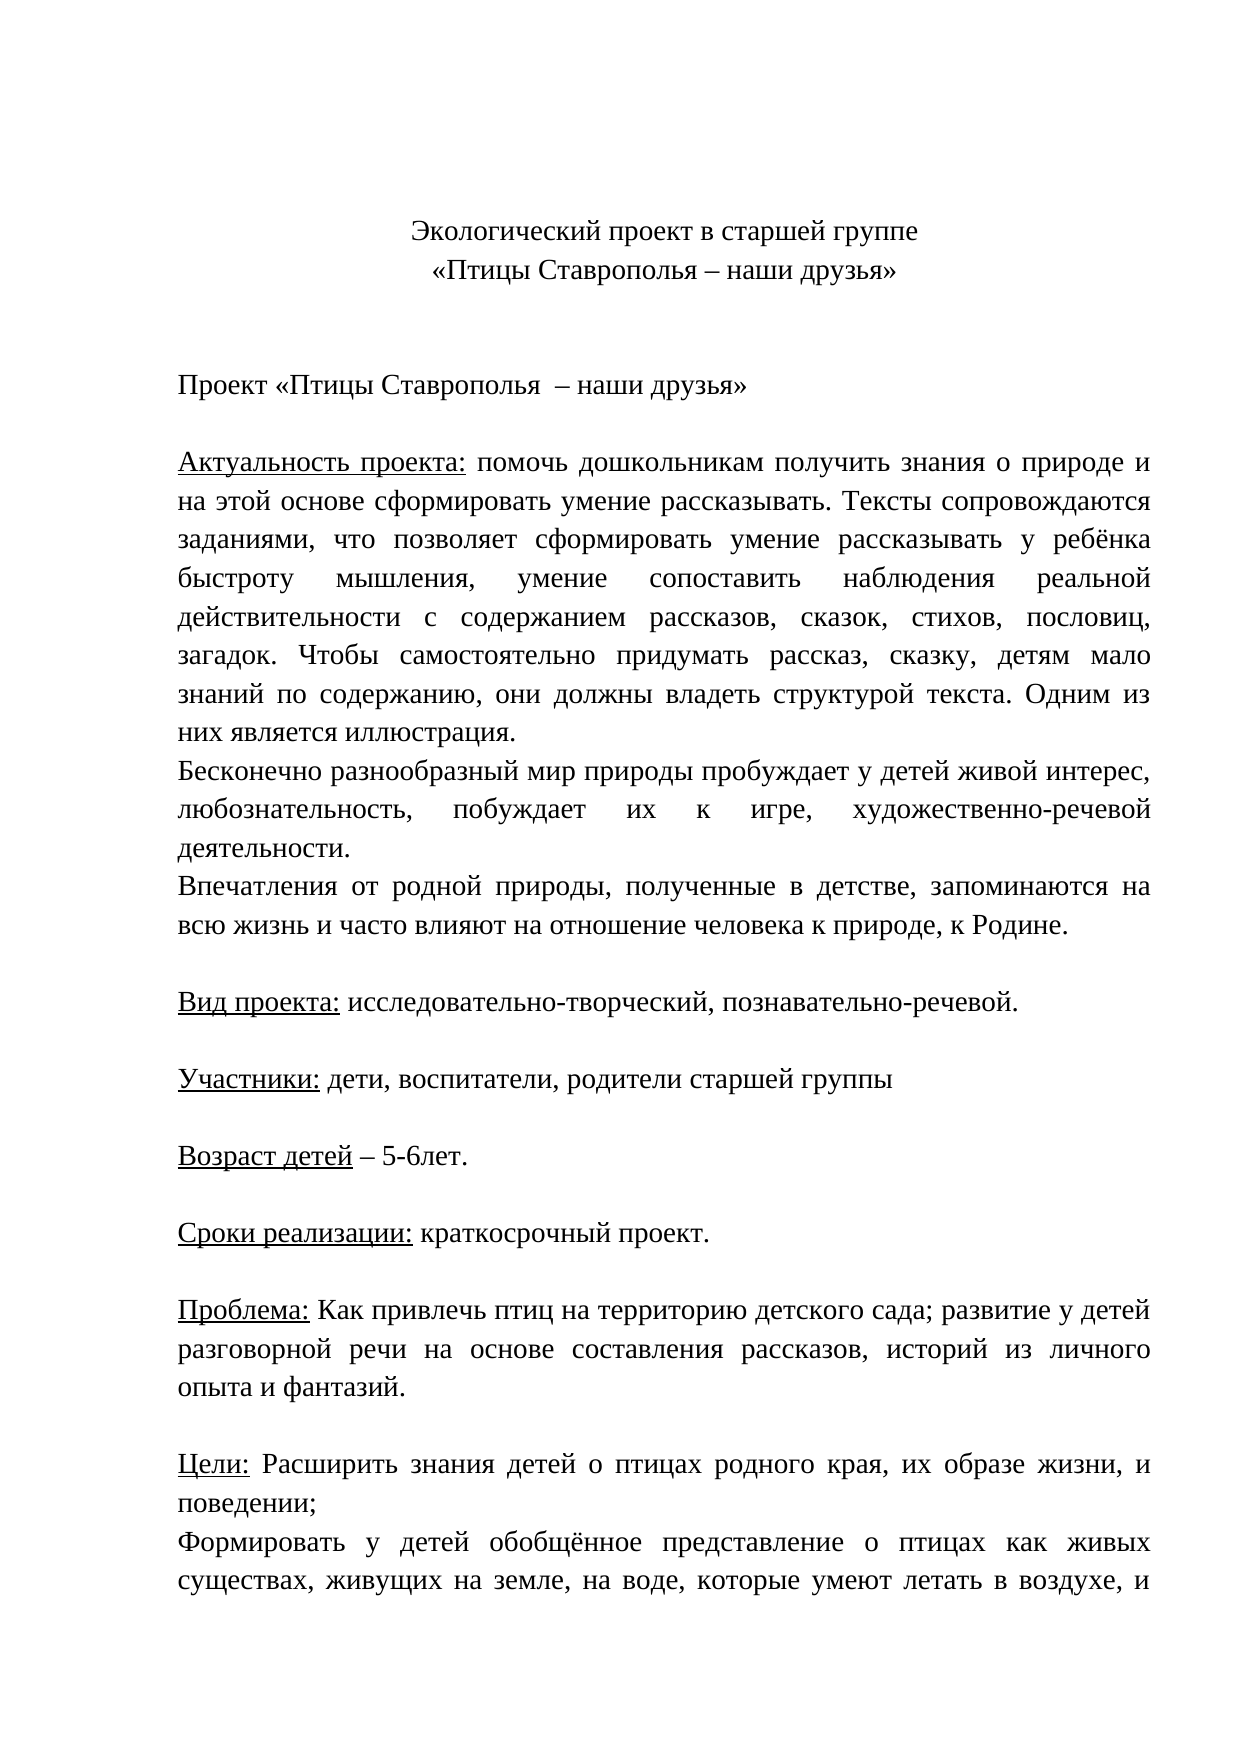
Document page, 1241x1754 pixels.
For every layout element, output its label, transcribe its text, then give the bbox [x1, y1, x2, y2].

text Экологический проект в старшей группе [177, 213, 1152, 247]
text Цели: Расширить знания детей о птицах родного края, их образе жизни, и поведении; [177, 1447, 1152, 1519]
text Впечатления от родной природы, полученные в детстве, запоминаются на всю жизнь и часто влияют на отношение человека к природе, к Родине. [177, 868, 1152, 941]
text Актуальность проекта: помочь дошкольникам получить знания о природе и на этой основе сформировать умение рассказывать. Тексты сопровождаются заданиями, что позволяет сформировать умение рассказывать у ребёнка быстроту мышления, умение сопоставить наблюдения реальной действительности с содержанием рассказов, сказок, стихов, пословиц, загадок. Чтобы самостоятельно придумать рассказ, сказку, детям мало знаний по содержанию, они должны владеть структурой текста. Одним из них является иллюстрация. [177, 444, 1152, 748]
text Бесконечно разнообразный мир природы пробуждает у детей живой интерес, любознательность, побуждает их к игре, художественно-речевой деятельности. [177, 753, 1152, 863]
text «Птицы Ставрополья – наши друзья» [177, 252, 1152, 285]
text Сроки реализации: краткосрочный проект. [177, 1215, 1152, 1249]
text Проблема: Как привлечь птиц на территорию детского сада; развитие у детей разговорной речи на основе составления рассказов, историй из личного опыта и фантазий. [177, 1292, 1152, 1403]
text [177, 1524, 1152, 1596]
text Участники: дети, воспитатели, родители старшей группы [177, 1061, 1152, 1095]
text Возраст детей – 5-6лет. [177, 1138, 1152, 1172]
text Проект «Птицы Ставрополья – наши друзья» [177, 367, 1152, 401]
text Вид проекта: исследовательно-творческий, познавательно-речевой. [177, 984, 1152, 1018]
